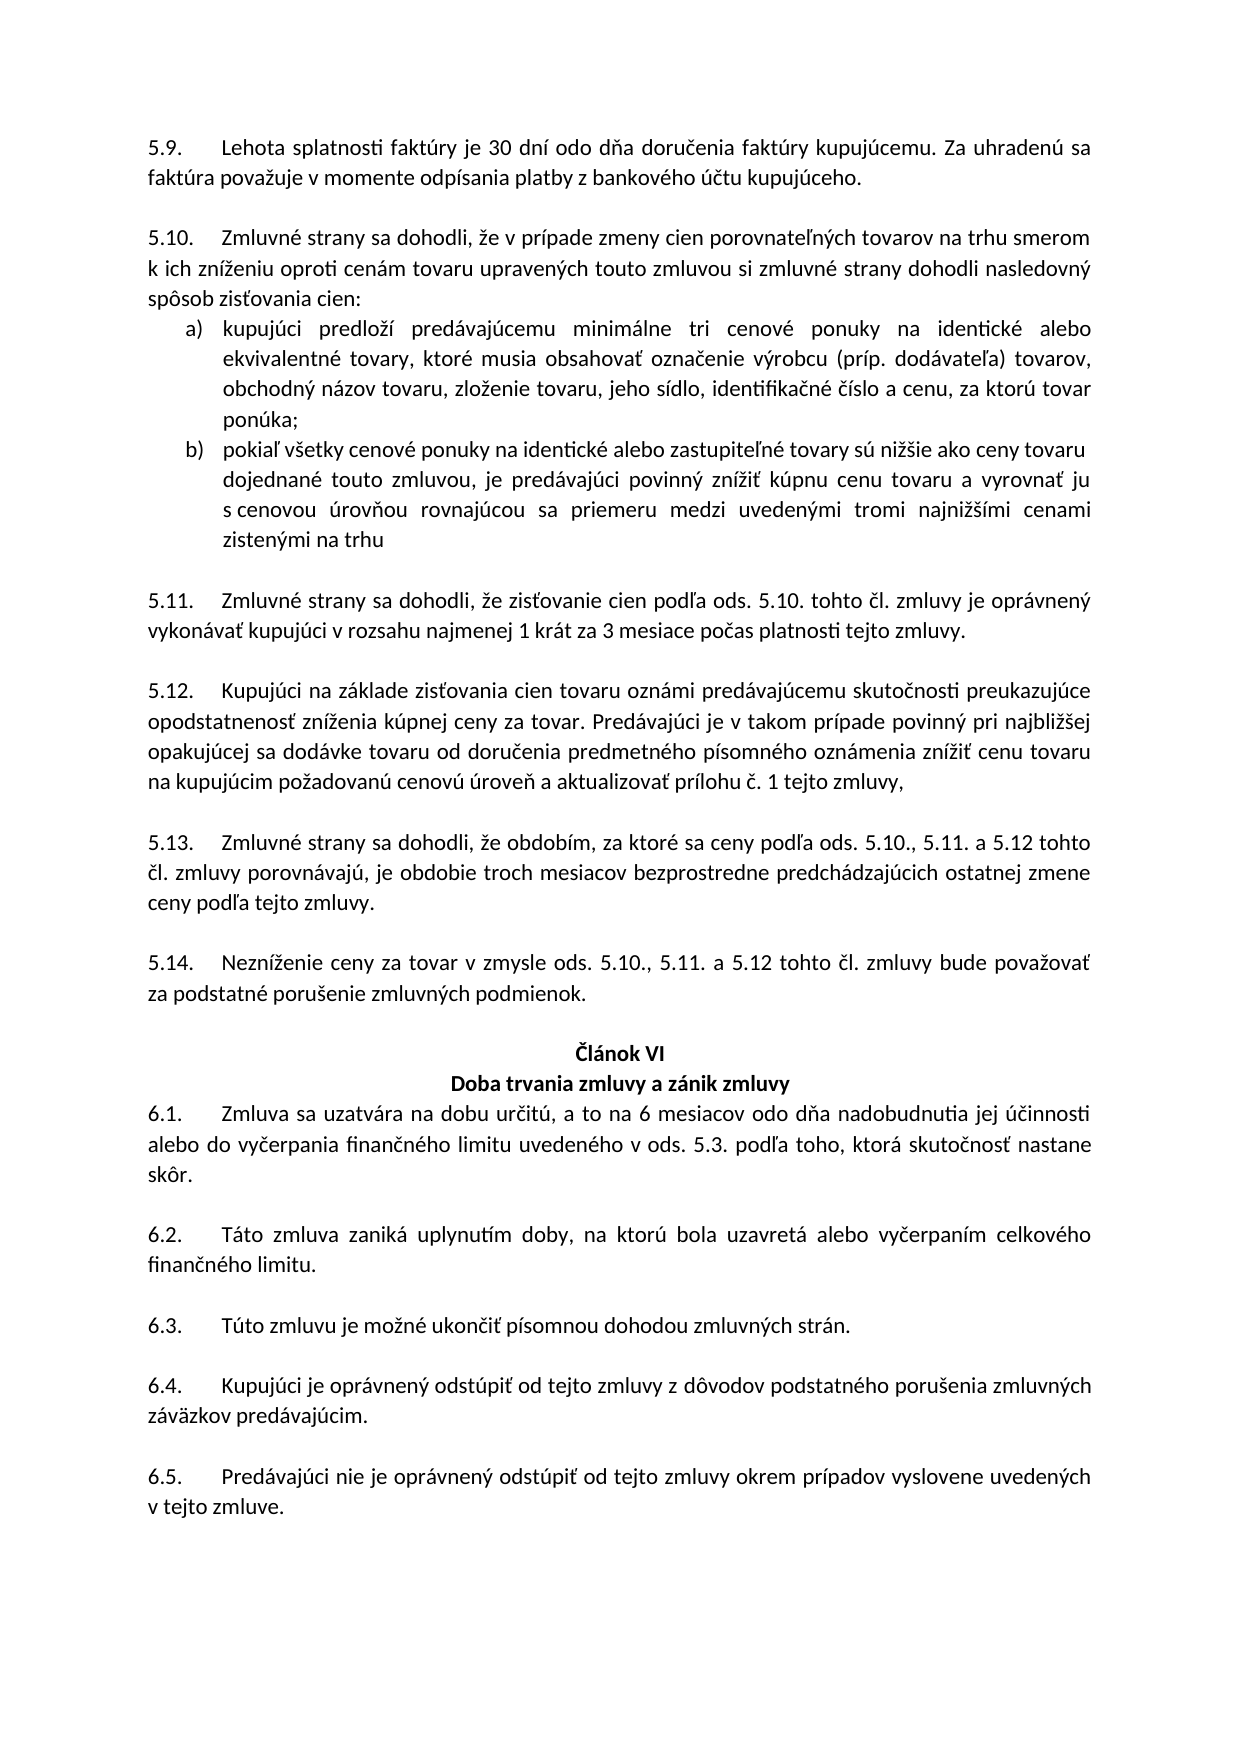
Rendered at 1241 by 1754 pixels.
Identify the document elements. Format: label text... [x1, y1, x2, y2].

list Lehota splatnosti faktúry je 30 dní odo dňa doručenia faktúry kupujúcemu. Za uhradenú sa faktúra považuje v momente odpísania platby z bankového účtu kupujúceho. [148, 133, 1093, 191]
list Doba trvania zmluvy a zánik zmluvy [148, 1069, 1093, 1097]
list Túto zmluvu je možné ukončiť písomnou dohodou zmluvných strán. [148, 1311, 1093, 1339]
list dojednané touto zmluvou, je predávajúci povinný znížiť kúpnu cenu tovaru a vyrovnať ju s cenovou úrovňou rovnajúcou sa priemeru medzi uvedenými tromi najnižšími cenami zistenými na trhu [223, 465, 1093, 554]
list Táto zmluva zaniká uplynutím doby, na ktorú bola uzavretá alebo vyčerpaním celkového finančného limitu. [148, 1220, 1093, 1279]
list Zmluvné strany sa dohodli, že zisťovanie cien podľa ods. 5.10. tohto čl. zmluvy je oprávnený vykonávať kupujúci v rozsahu najmenej 1 krát za 3 mesiace počas platnosti tejto zmluvy. [148, 586, 1093, 644]
list kupujúci predloží predávajúcemu minimálne tri cenové ponuky na identické alebo ekvivalentné tovary, ktoré musia obsahovať označenie výrobcu (príp. dodávateľa) tovarov, obchodný názov tovaru, zloženie tovaru, jeho sídlo, identifikačné číslo a cenu, za ktorú tovar ponúka; [185, 314, 1093, 433]
list pokiaľ všetky cenové ponuky na identické alebo zastupiteľné tovary sú nižšie ako ceny tovaru [185, 435, 1093, 463]
list Kupujúci je oprávnený odstúpiť od tejto zmluvy z dôvodov podstatného porušenia zmluvných záväzkov predávajúcim. [148, 1371, 1093, 1430]
list Článok VI [148, 1039, 1093, 1067]
list Predávajúci nie je oprávnený odstúpiť od tejto zmluvy okrem prípadov vyslovene uvedených v tejto zmluve. [148, 1462, 1093, 1520]
list Zmluvné strany sa dohodli, že obdobím, za ktoré sa ceny podľa ods. 5.10., 5.11. a 5.12 tohto čl. zmluvy porovnávajú, je obdobie troch mesiacov bezprostredne predchádzajúcich ostatnej zmene ceny podľa tejto zmluvy. [148, 828, 1093, 916]
list Kupujúci na základe zisťovania cien tovaru oznámi predávajúcemu skutočnosti preukazujúce opodstatnenosť zníženia kúpnej ceny za tovar. Predávajúci je v takom prípade povinný pri najbližšej opakujúcej sa dodávke tovaru od doručenia predmetného písomného oznámenia znížiť cenu tovaru na kupujúcim požadovanú cenovú úroveň a aktualizovať prílohu č. 1 tejto zmluvy, [148, 677, 1093, 795]
list Zmluvné strany sa dohodli, že v prípade zmeny cien porovnateľných tovarov na trhu smerom k ich zníženiu oproti cenám tovaru upravených touto zmluvou si zmluvné strany dohodli nasledovný spôsob zisťovania cien: [148, 223, 1093, 312]
list Zmluva sa uzatvára na dobu určitú, a to na 6 mesiacov odo dňa nadobudnutia jej účinnosti alebo do vyčerpania finančného limitu uvedeného v ods. 5.3. podľa toho, ktorá skutočnosť nastane skôr. [148, 1099, 1093, 1188]
list Nezníženie ceny za tovar v zmysle ods. 5.10., 5.11. a 5.12 tohto čl. zmluvy bude považovať za podstatné porušenie zmluvných podmienok. [148, 948, 1093, 1007]
